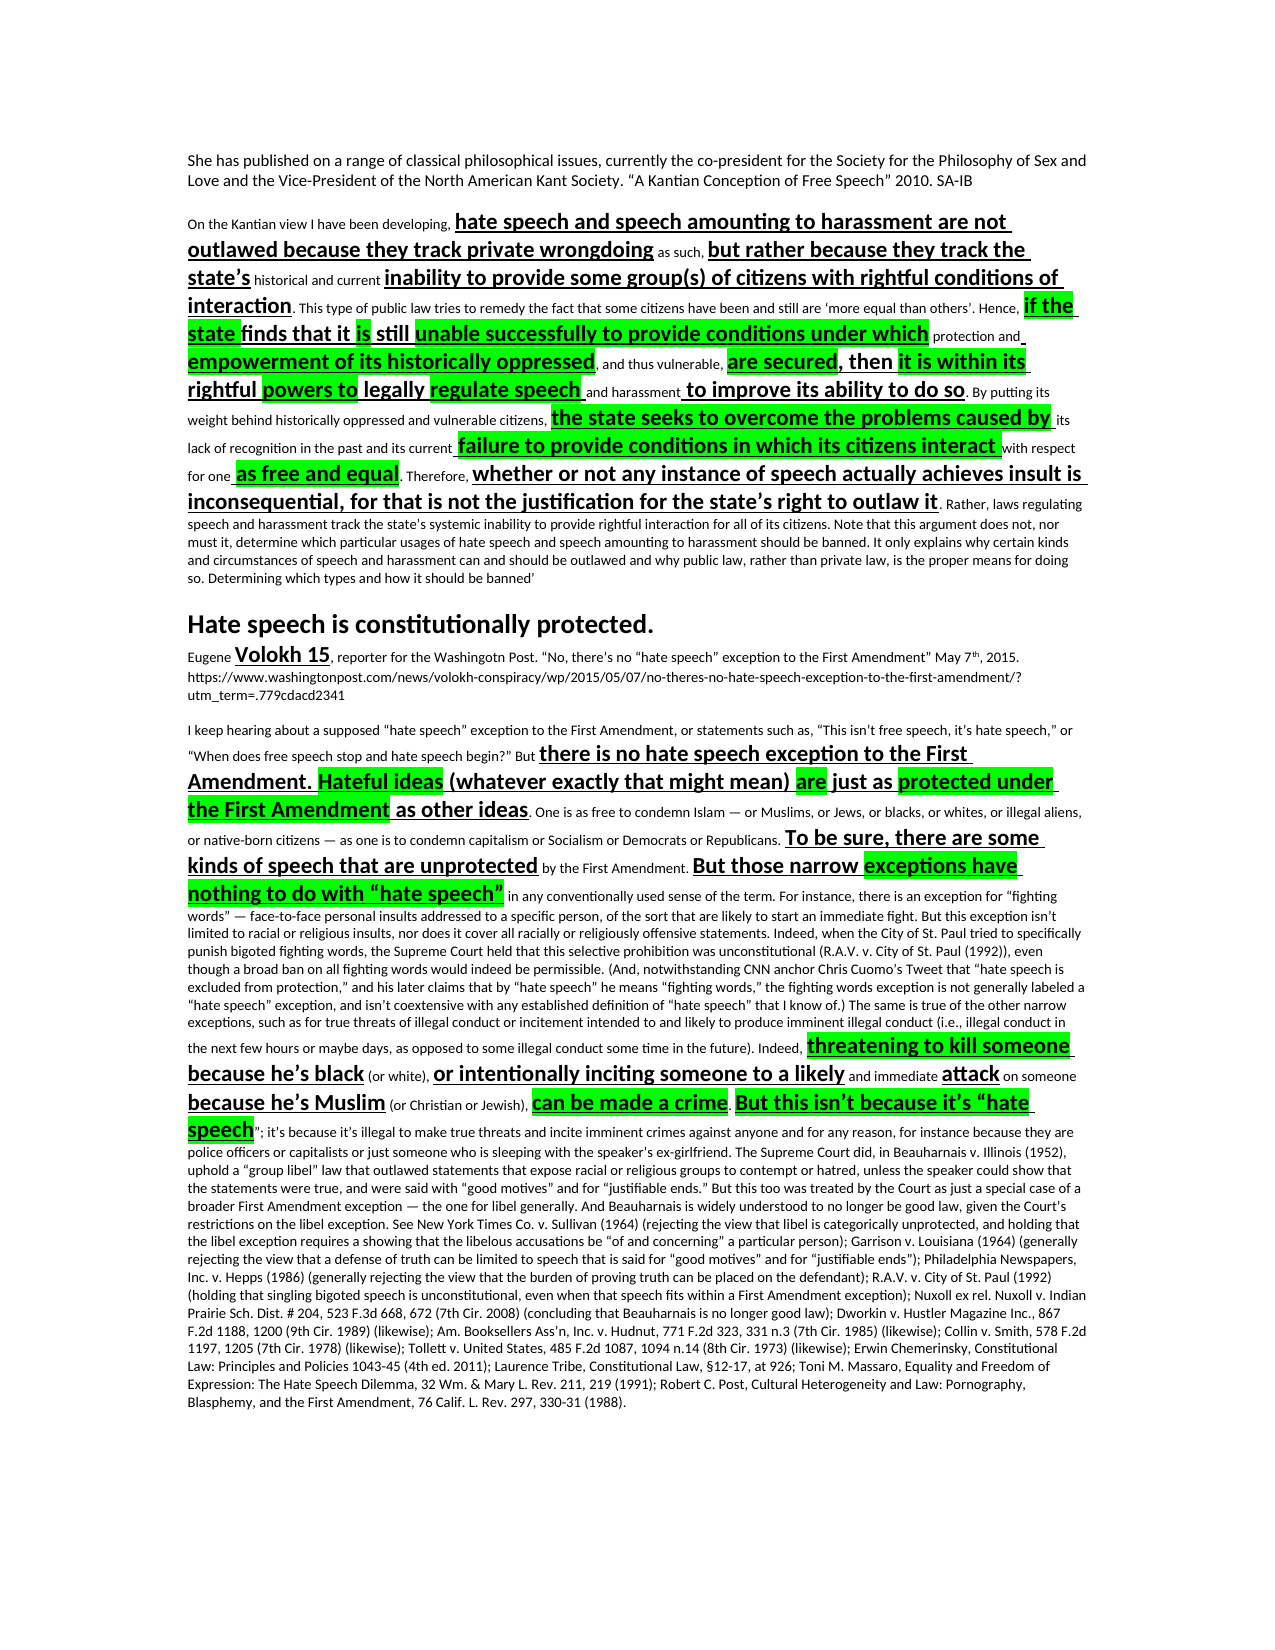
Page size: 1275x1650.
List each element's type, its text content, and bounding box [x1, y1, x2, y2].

text Eugene Volokh 15, reporter for the Washingotn Post. “No, there’s no “hate speech” exception to the First Amendment” May 7th, 2015. https://www.washingtonpost.com/news/volokh-conspiracy/wp/2015/05/07/no-theres-no-hate-speech-exception-to-the-first-amendment/?utm_term=.779cdacd2341 [187, 641, 1087, 704]
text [187, 150, 1087, 191]
text On the Kantian view I have been developing, hate speech and speech amounting to harassment are not outlawed because they track private wrongdoing as such, but rather because they track the state’s historical and current inability to provide some group(s) of citizens with rightful conditions of interaction. This type of public law tries to remedy the fact that some citizens have been and still are ‘more equal than others’. Hence, if the state finds that it is still unable successfully to provide conditions under which protection and empowerment of its historically oppressed, and thus vulnerable, are secured, then it is within its rightful powers to legally regulate speech and harassment to improve its ability to do so. By putting its weight behind historically oppressed and vulnerable citizens, the state seeks to overcome the problems caused by its lack of recognition in the past and its current failure to provide conditions in which its citizens interact with respect for one as free and equal. Therefore, whether or not any instance of speech actually achieves insult is inconsequential, for that is not the justification for the state’s right to outlaw it. Rather, laws regulating speech and harassment track the state’s systemic inability to provide rightful interaction for all of its citizens. Note that this argument does not, nor must it, determine which particular usages of hate speech and speech amounting to harassment should be banned. It only explains why certain kinds and circumstances of speech and harassment can and should be outlawed and why public law, rather than private law, is the proper means for doing so. Determining which types and how it should be banned’ [187, 207, 1087, 587]
subtitle Hate speech is constitutionally protected. [187, 608, 1087, 641]
text I keep hearing about a supposed “hate speech” exception to the First Amendment, or statements such as, “This isn’t free speech, it’s hate speech,” or “When does free speech stop and hate speech begin?” But there is no hate speech exception to the First Amendment. Hateful ideas (whatever exactly that might mean) are just as protected under the First Amendment as other ideas. One is as free to condemn Islam — or Muslims, or Jews, or blacks, or whites, or illegal aliens, or native-born citizens — as one is to condemn capitalism or Socialism or Democrats or Republicans. To be sure, there are some kinds of speech that are unprotected by the First Amendment. But those narrow exceptions have nothing to do with “hate speech” in any conventionally used sense of the term. For instance, there is an exception for “fighting words” — face-to-face personal insults addressed to a specific person, of the sort that are likely to start an immediate fight. But this exception isn’t limited to racial or religious insults, nor does it cover all racially or religiously offensive statements. Indeed, when the City of St. Paul tried to specifically punish bigoted fighting words, the Supreme Court held that this selective prohibition was unconstitutional (R.A.V. v. City of St. Paul (1992)), even though a broad ban on all fighting words would indeed be permissible. (And, notwithstanding CNN anchor Chris Cuomo’s Tweet that “hate speech is excluded from protection,” and his later claims that by “hate speech” he means “fighting words,” the fighting words exception is not generally labeled a “hate speech” exception, and isn’t coextensive with any established definition of “hate speech” that I know of.) The same is true of the other narrow exceptions, such as for true threats of illegal conduct or incitement intended to and likely to produce imminent illegal conduct (i.e., illegal conduct in the next few hours or maybe days, as opposed to some illegal conduct some time in the future). Indeed, threatening to kill someone because he’s black (or white), or intentionally inciting someone to a likely and immediate attack on someone because he’s Muslim (or Christian or Jewish), can be made a crime. But this isn’t because it’s “hate speech”; it’s because it’s illegal to make true threats and incite imminent crimes against anyone and for any reason, for instance because they are police officers or capitalists or just someone who is sleeping with the speaker’s ex-girlfriend. The Supreme Court did, in Beauharnais v. Illinois (1952), uphold a “group libel” law that outlawed statements that expose racial or religious groups to contempt or hatred, unless the speaker could show that the statements were true, and were said with “good motives” and for “justifiable ends.” But this too was treated by the Court as just a special case of a broader First Amendment exception — the one for libel generally. And Beauharnais is widely understood to no longer be good law, given the Court’s restrictions on the libel exception. See New York Times Co. v. Sullivan (1964) (rejecting the view that libel is categorically unprotected, and holding that the libel exception requires a showing that the libelous accusations be “of and concerning” a particular person); Garrison v. Louisiana (1964) (generally rejecting the view that a defense of truth can be limited to speech that is said for “good motives” and for “justifiable ends”); Philadelphia Newspapers, Inc. v. Hepps (1986) (generally rejecting the view that the burden of proving truth can be placed on the defendant); R.A.V. v. City of St. Paul (1992) (holding that singling bigoted speech is unconstitutional, even when that speech fits within a First Amendment exception); Nuxoll ex rel. Nuxoll v. Indian Prairie Sch. Dist. # 204, 523 F.3d 668, 672 (7th Cir. 2008) (concluding that Beauharnais is no longer good law); Dworkin v. Hustler Magazine Inc., 867 F.2d 1188, 1200 (9th Cir. 1989) (likewise); Am. Booksellers Ass’n, Inc. v. Hudnut, 771 F.2d 323, 331 n.3 (7th Cir. 1985) (likewise); Collin v. Smith, 578 F.2d 1197, 1205 (7th Cir. 1978) (likewise); Tollett v. United States, 485 F.2d 1087, 1094 n.14 (8th Cir. 1973) (likewise); Erwin Chemerinsky, Constitutional Law: Principles and Policies 1043-45 (4th ed. 2011); Laurence Tribe, Constitutional Law, §12-17, at 926; Toni M. Massaro, Equality and Freedom of Expression: The Hate Speech Dilemma, 32 Wm. & Mary L. Rev. 211, 219 (1991); Robert C. Post, Cultural Heterogeneity and Law: Pornography, Blasphemy, and the First Amendment, 76 Calif. L. Rev. 297, 330-31 (1988). [187, 721, 1087, 1411]
